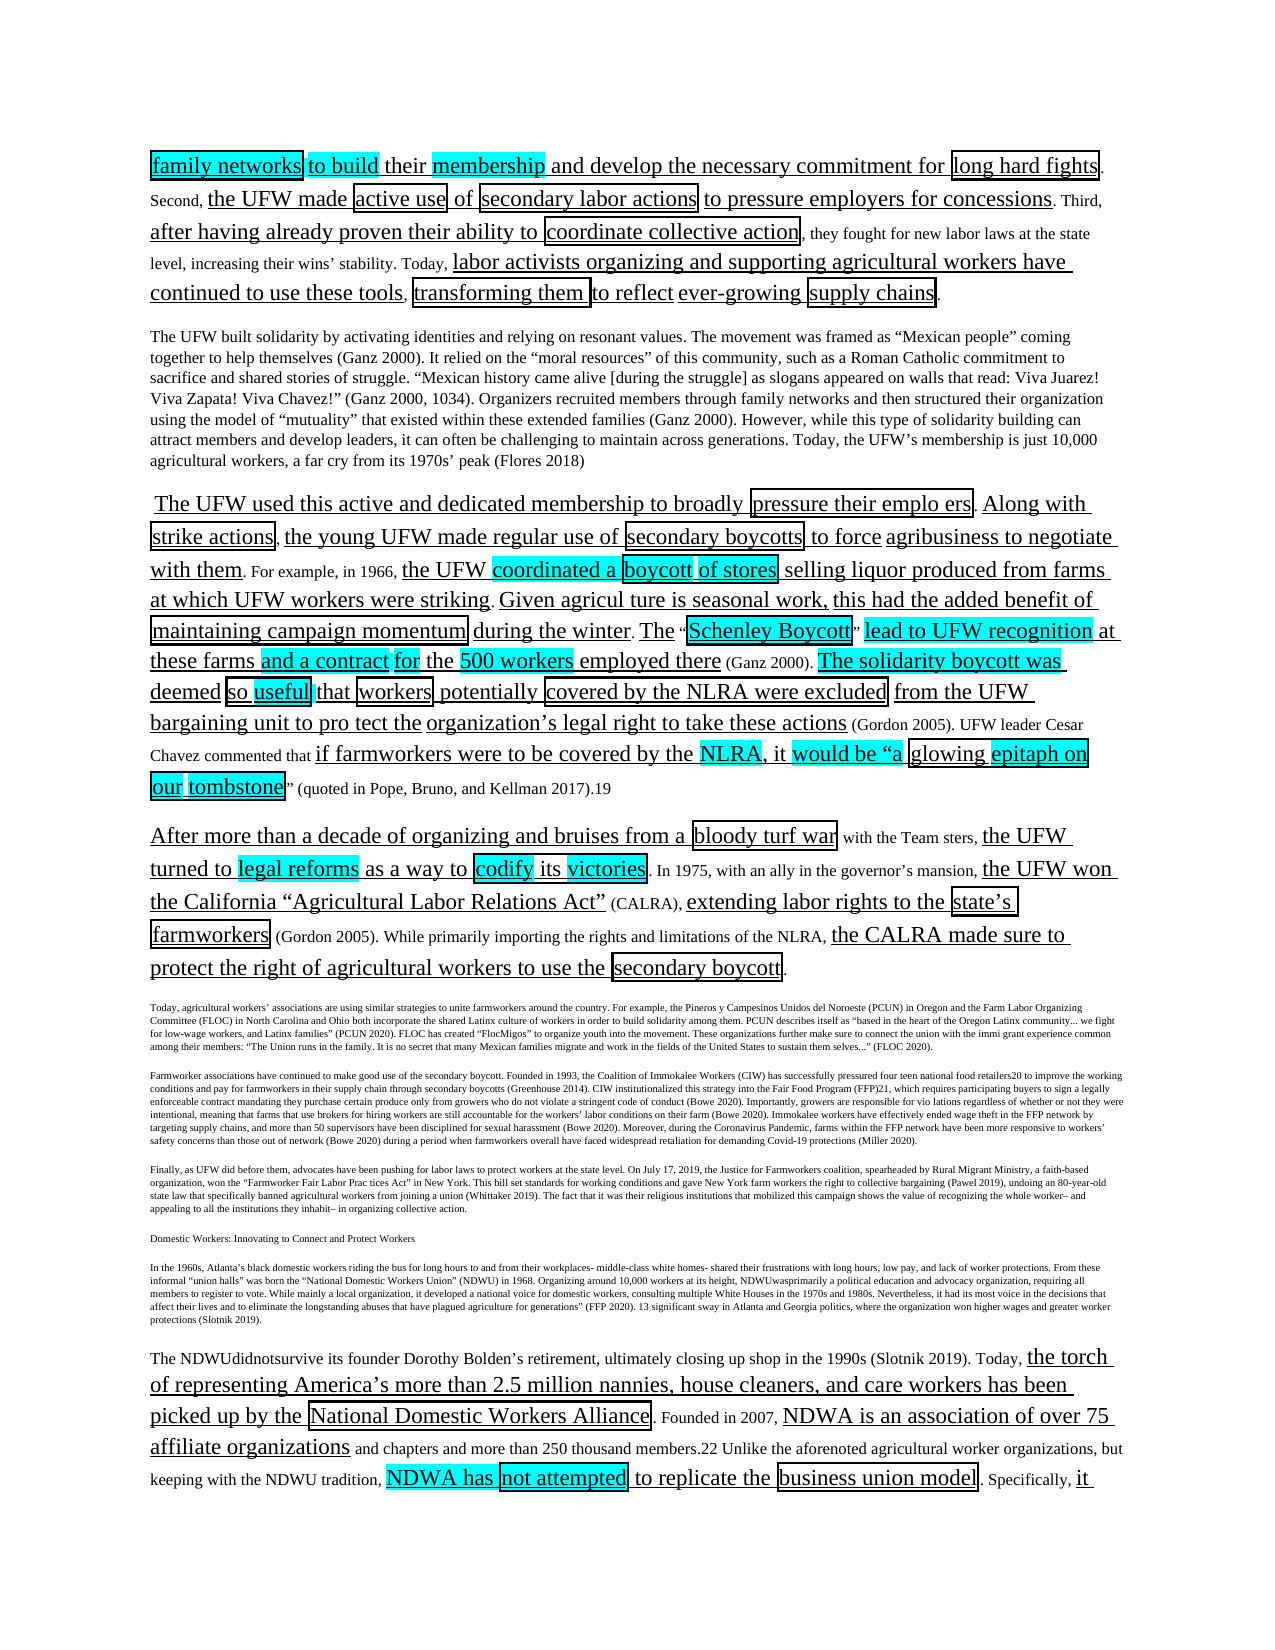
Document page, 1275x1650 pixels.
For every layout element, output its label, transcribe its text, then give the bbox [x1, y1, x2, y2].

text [150, 1343, 1125, 1492]
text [150, 150, 1125, 308]
text The UFW built solidarity by activating identities and relying on resonant values. The movement was framed as “Mexican people” coming together to help themselves (Ganz 2000). It relied on the “moral resources” of this community, such as a Roman Catholic commitment to sacrifice and shared stories of struggle. “Mexican history came alive [during the struggle] as slogans appeared on walls that read: Viva Juarez! Viva Zapata! Viva Chavez!” (Ganz 2000, 1034). Organizers recruited members through family networks and then structured their organization using the model of “mutuality” that existed within these extended families (Ganz 2000). However, while this type of solidarity building can attract members and develop leaders, it can often be challenging to maintain across generations. Today, the UFW’s membership is just 10,000 agricultural workers, a far cry from its 1970s’ peak (Flores 2018) [150, 327, 1125, 470]
text After more than a decade of organizing and bruises from a bloody turf war with the Team sters, the UFW turned to legal reforms as a way to codify its victories. In 1975, with an ally in the governor’s mansion, the UFW won the California “Agricultural Labor Relations Act” (CALRA), extending labor rights to the state’s farmworkers (Gordon 2005). While primarily importing the rights and limitations of the NLRA, the CALRA made sure to protect the right of agricultural workers to use the secondary boycott. [150, 820, 1125, 982]
text In the 1960s, Atlanta’s black domestic workers riding the bus for long hours to and from their workplaces- middle-class white homes- shared their frustrations with long hours, low pay, and lack of worker protections. From these informal “union halls” was born the “National Domestic Workers Union” (NDWU) in 1968. Organizing around 10,000 workers at its height, NDWUwasprimarily a political education and advocacy organization, requiring all members to register to vote. While mainly a local organization, it developed a national voice for domestic workers, consulting multiple White Houses in the 1970s and 1980s. Nevertheless, it had its most voice in the decisions that affect their lives and to eliminate the longstanding abuses that have plagued agriculture for generations” (FFP 2020). 13 significant sway in Atlanta and Georgia politics, where the organization won higher wages and greater worker protections (Slotnik 2019). [150, 1262, 1125, 1326]
text Finally, as UFW did before them, advocates have been pushing for labor laws to protect workers at the state level. On July 17, 2019, the Justice for Farmworkers coalition, spearheaded by Rural Migrant Ministry, a faith-based organization, won the “Farmworker Fair Labor Prac tices Act” in New York. This bill set standards for working conditions and gave New York farm workers the right to collective bargaining (Pawel 2019), undoing an 80-year-old state law that specifically banned agricultural workers from joining a union (Whittaker 2019). The fact that it was their religious institutions that mobilized this campaign shows the value of recognizing the whole worker– and appealing to all the institutions they inhabit– in organizing collective action. [150, 1164, 1125, 1215]
text The UFW used this active and dedicated membership to broadly pressure their emplo ers. Along with strike actions, the young UFW made regular use of secondary boycotts to force agribusiness to negotiate with them. For example, in 1966, the UFW coordinated a boycott of stores selling liquor produced from farms at which UFW workers were striking. Given agricul ture is seasonal work, this had the added benefit of maintaining campaign momentum during the winter. The “Schenley Boycott” lead to UFW recognition at these farms and a contract for the 500 workers employed there (Ganz 2000). The solidarity boycott was deemed so useful that workers potentially covered by the NLRA were excluded from the UFW bargaining unit to pro tect the organization’s legal right to take these actions (Gordon 2005). UFW leader Cesar Chavez commented that if farmworkers were to be covered by the NLRA, it would be “a glowing epitaph on our tombstone” (quoted in Pope, Bruno, and Kellman 2017).19 [150, 488, 1125, 801]
